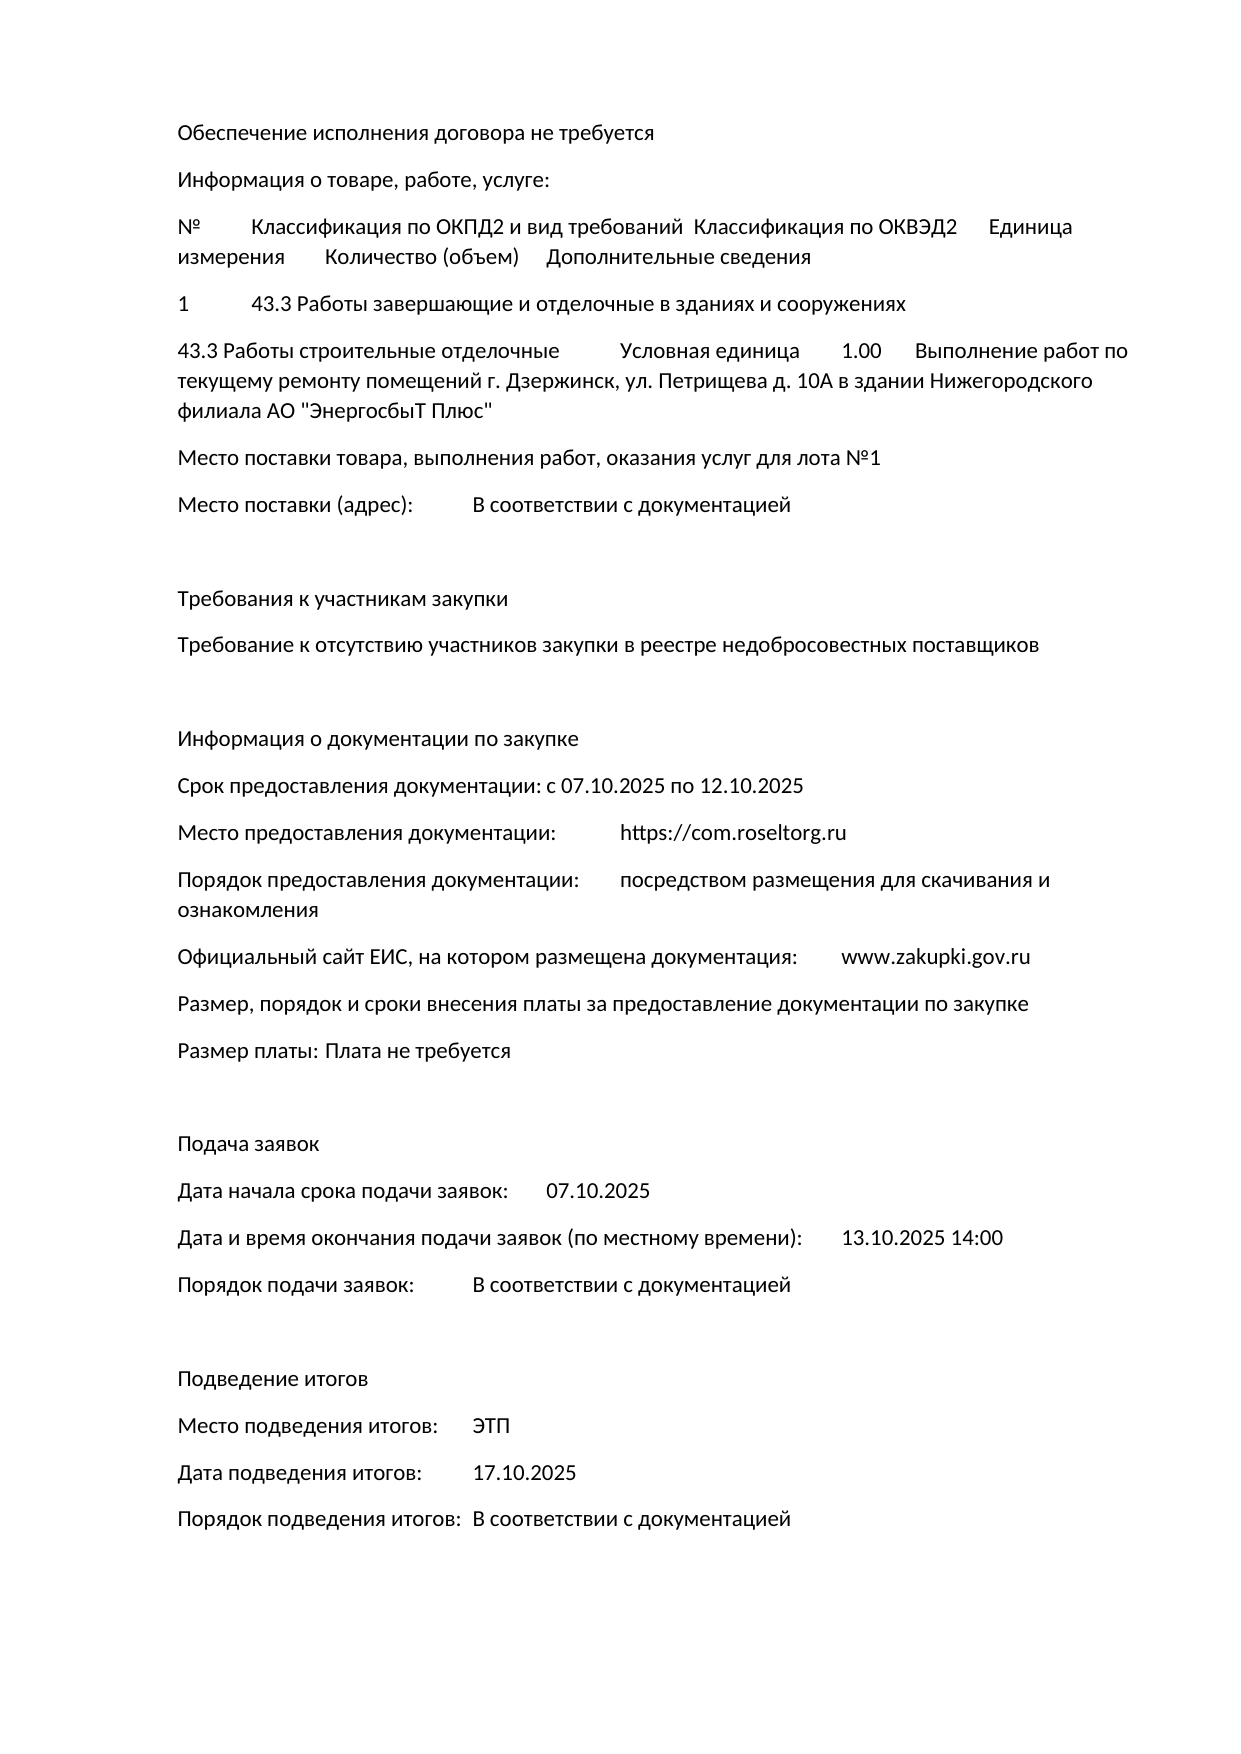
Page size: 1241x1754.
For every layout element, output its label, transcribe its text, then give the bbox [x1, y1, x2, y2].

text Место предоставления документации: https://com.roseltorg.ru [177, 818, 1152, 846]
text Информация о документации по закупке [177, 724, 1152, 752]
text Требование к отсутствию участников закупки в реестре недобросовестных поставщиков [177, 631, 1152, 659]
text Официальный сайт ЕИС, на котором размещена документация: www.zakupki.gov.ru [177, 942, 1152, 970]
text Место поставки товара, выполнения работ, оказания услуг для лота №1 [177, 443, 1152, 471]
text Порядок подачи заявок: В соответствии с документацией [177, 1270, 1152, 1298]
text Дата начала срока подачи заявок: 07.10.2025 [177, 1176, 1152, 1204]
text Место поставки (адрес): В соответствии с документацией [177, 490, 1152, 518]
text Обеспечение исполнения договора не требуется [177, 118, 1152, 146]
text Подача заявок [177, 1129, 1152, 1158]
text Дата и время окончания подачи заявок (по местному времени): 13.10.2025 14:00 [177, 1223, 1152, 1251]
text Размер платы: Плата не требуется [177, 1036, 1152, 1064]
text 43.3 Работы строительные отделочные Условная единица 1.00 Выполнение работ по текущему ремонту помещений г. Дзержинск, ул. Петрищева д. 10А в здании Нижегородского филиала АО "ЭнергосбыТ Плюс" [177, 336, 1152, 424]
text Размер, порядок и сроки внесения платы за предоставление документации по закупке [177, 989, 1152, 1017]
text Подведение итогов [177, 1364, 1152, 1392]
text 1 43.3 Работы завершающие и отделочные в зданиях и сооружениях [177, 289, 1152, 317]
text Дата подведения итогов: 17.10.2025 [177, 1458, 1152, 1486]
text № Классификация по ОКПД2 и вид требований Классификация по ОКВЭД2 Единица измерения Количество (объем) Дополнительные сведения [177, 212, 1152, 270]
text Место подведения итогов: ЭТП [177, 1411, 1152, 1439]
text Порядок предоставления документации: посредством размещения для скачивания и ознакомления [177, 865, 1152, 923]
text Порядок подведения итогов: В соответствии с документацией [177, 1504, 1152, 1533]
text Срок предоставления документации: с 07.10.2025 по 12.10.2025 [177, 771, 1152, 799]
text Информация о товаре, работе, услуге: [177, 165, 1152, 193]
text Требования к участникам закупки [177, 584, 1152, 612]
